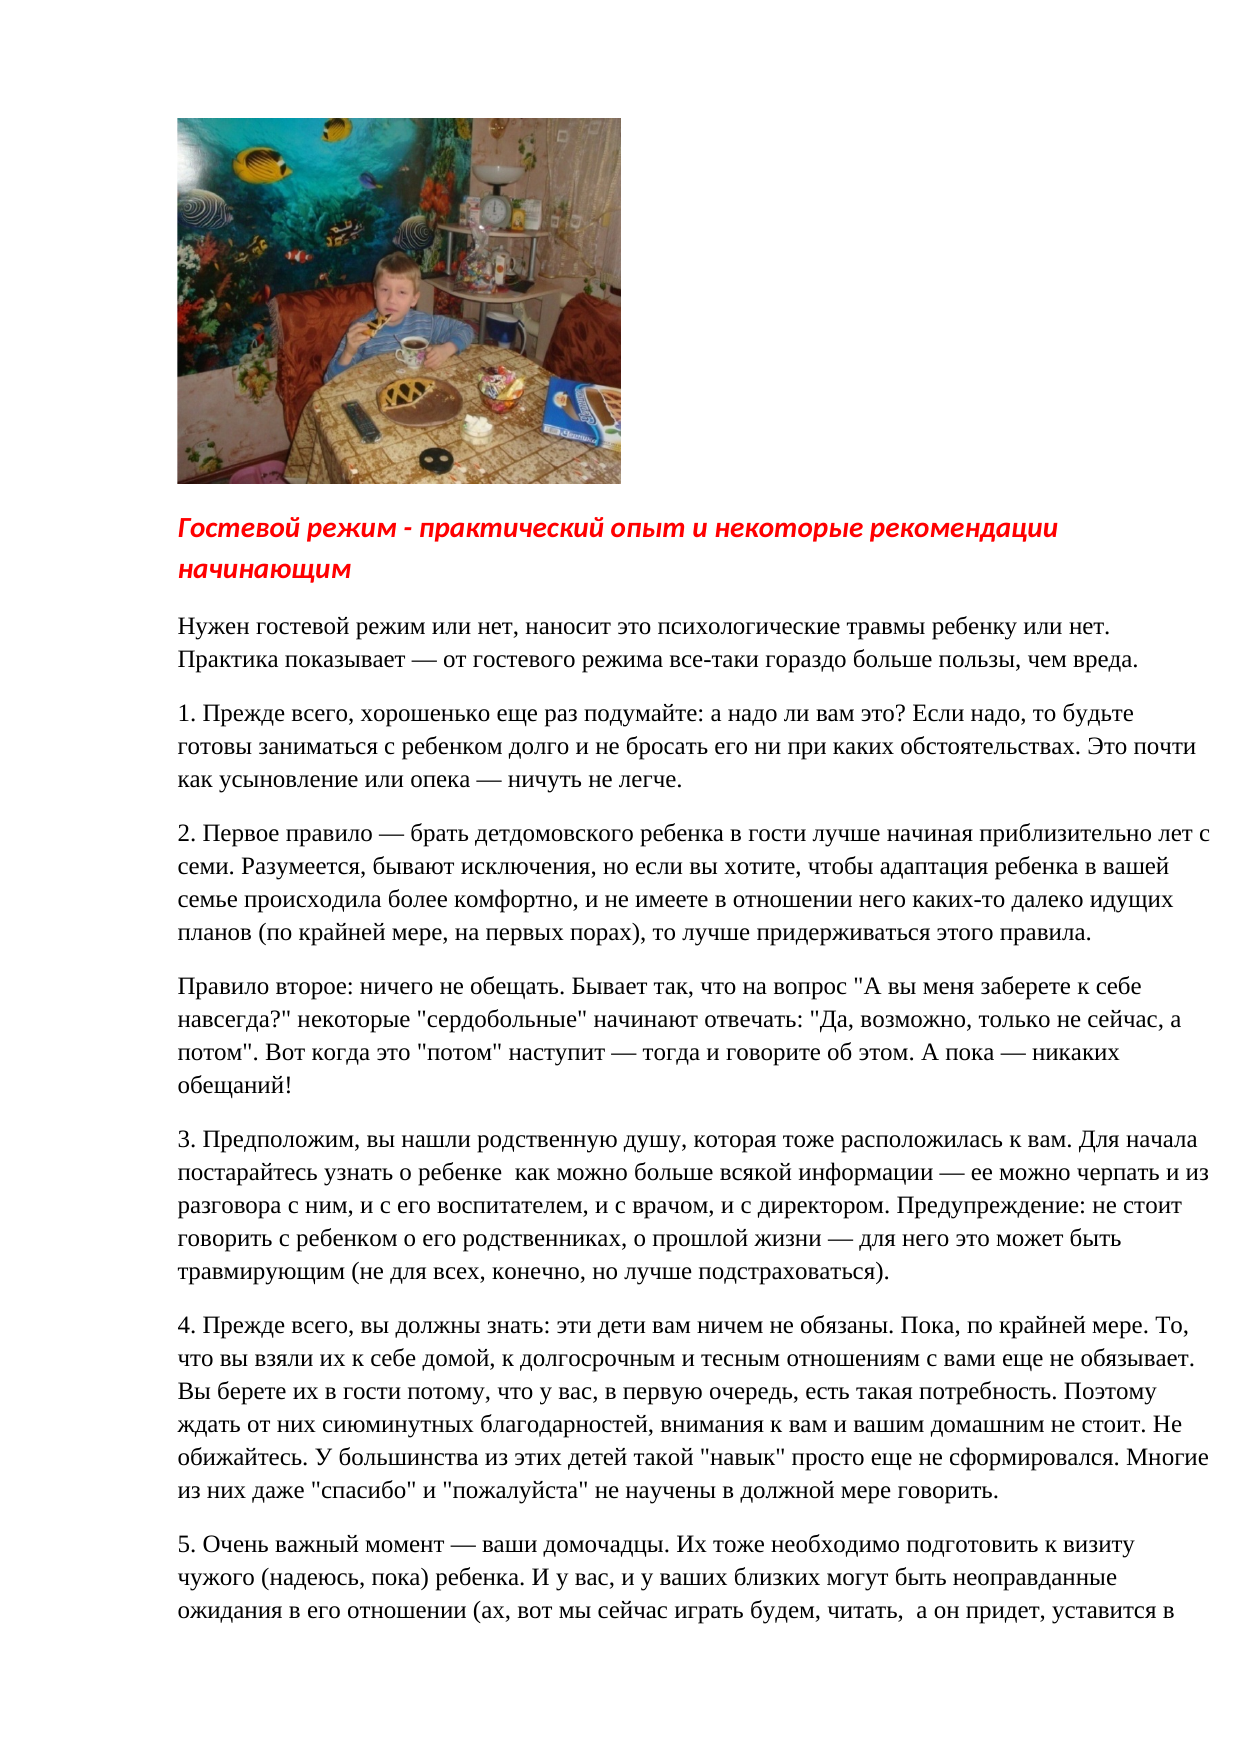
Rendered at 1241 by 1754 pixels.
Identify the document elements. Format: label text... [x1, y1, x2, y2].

text 3. Предположим, вы нашли родственную душу, которая тоже расположилась к вам. Для начала постарайтесь узнать о ребенке как можно больше всякой информации — ее можно черпать и из разговора с ним, и с его воспитателем, и с врачом, и с директором. Предупреждение: не стоит говорить с ребенком о его родственниках, о прошлой жизни — для него это может быть травмирующим (не для всех, конечно, но лучше подстраховаться). [177, 1124, 1211, 1285]
text 1. Прежде всего, хорошенько еще раз подумайте: а надо ли вам это? Если надо, то будьте готовы заниматься с ребенком долго и не бросать его ни при каких обстоятельствах. Это почти как усыновление или опека — ничуть не легче. [177, 698, 1211, 793]
picture [177, 118, 621, 484]
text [177, 1529, 1211, 1624]
text 2. Первое правило — брать детдомовского ребенка в гости лучше начиная приблизительно лет с семи. Разумеется, бывают исключения, но если вы хотите, чтобы адаптация ребенка в вашей семье происходила более комфортно, и не имеете в отношении него каких-то далеко идущих планов (по крайней мере, на первых порах), то лучше придерживаться этого правила. [177, 818, 1211, 946]
text 4. Прежде всего, вы должны знать: эти дети вам ничем не обязаны. Пока, по крайней мере. То, что вы взяли их к себе домой, к долгосрочным и тесным отношениям с вами еще не обязывает. Вы берете их в гости потому, что у вас, в первую очередь, есть такая потребность. Поэтому ждать от них сиюминутных благодарностей, внимания к вам и вашим домашним не стоит. Не обижайтесь. У большинства из этих детей такой "навык" просто еще не сформировался. Многие из них даже "спасибо" и "пожалуйста" не научены в должной мере говорить. [177, 1310, 1211, 1504]
text Нужен гостевой режим или нет, наносит это психологические травмы ребенку или нет. Практика показывает — от гостевого режима все-таки гораздо больше пользы, чем вреда. [177, 611, 1211, 673]
text Правило второе: ничего не обещать. Бывает так, что на вопрос "А вы меня заберете к себе навсегда?" некоторые "сердобольные" начинают отвечать: "Да, возможно, только не сейчас, а потом". Вот когда это "потом" наступит — тогда и говорите об этом. А пока — никаких обещаний! [177, 971, 1211, 1099]
text Гостевой режим - практический опыт и некоторые рекомендации начинающим [177, 509, 1211, 585]
